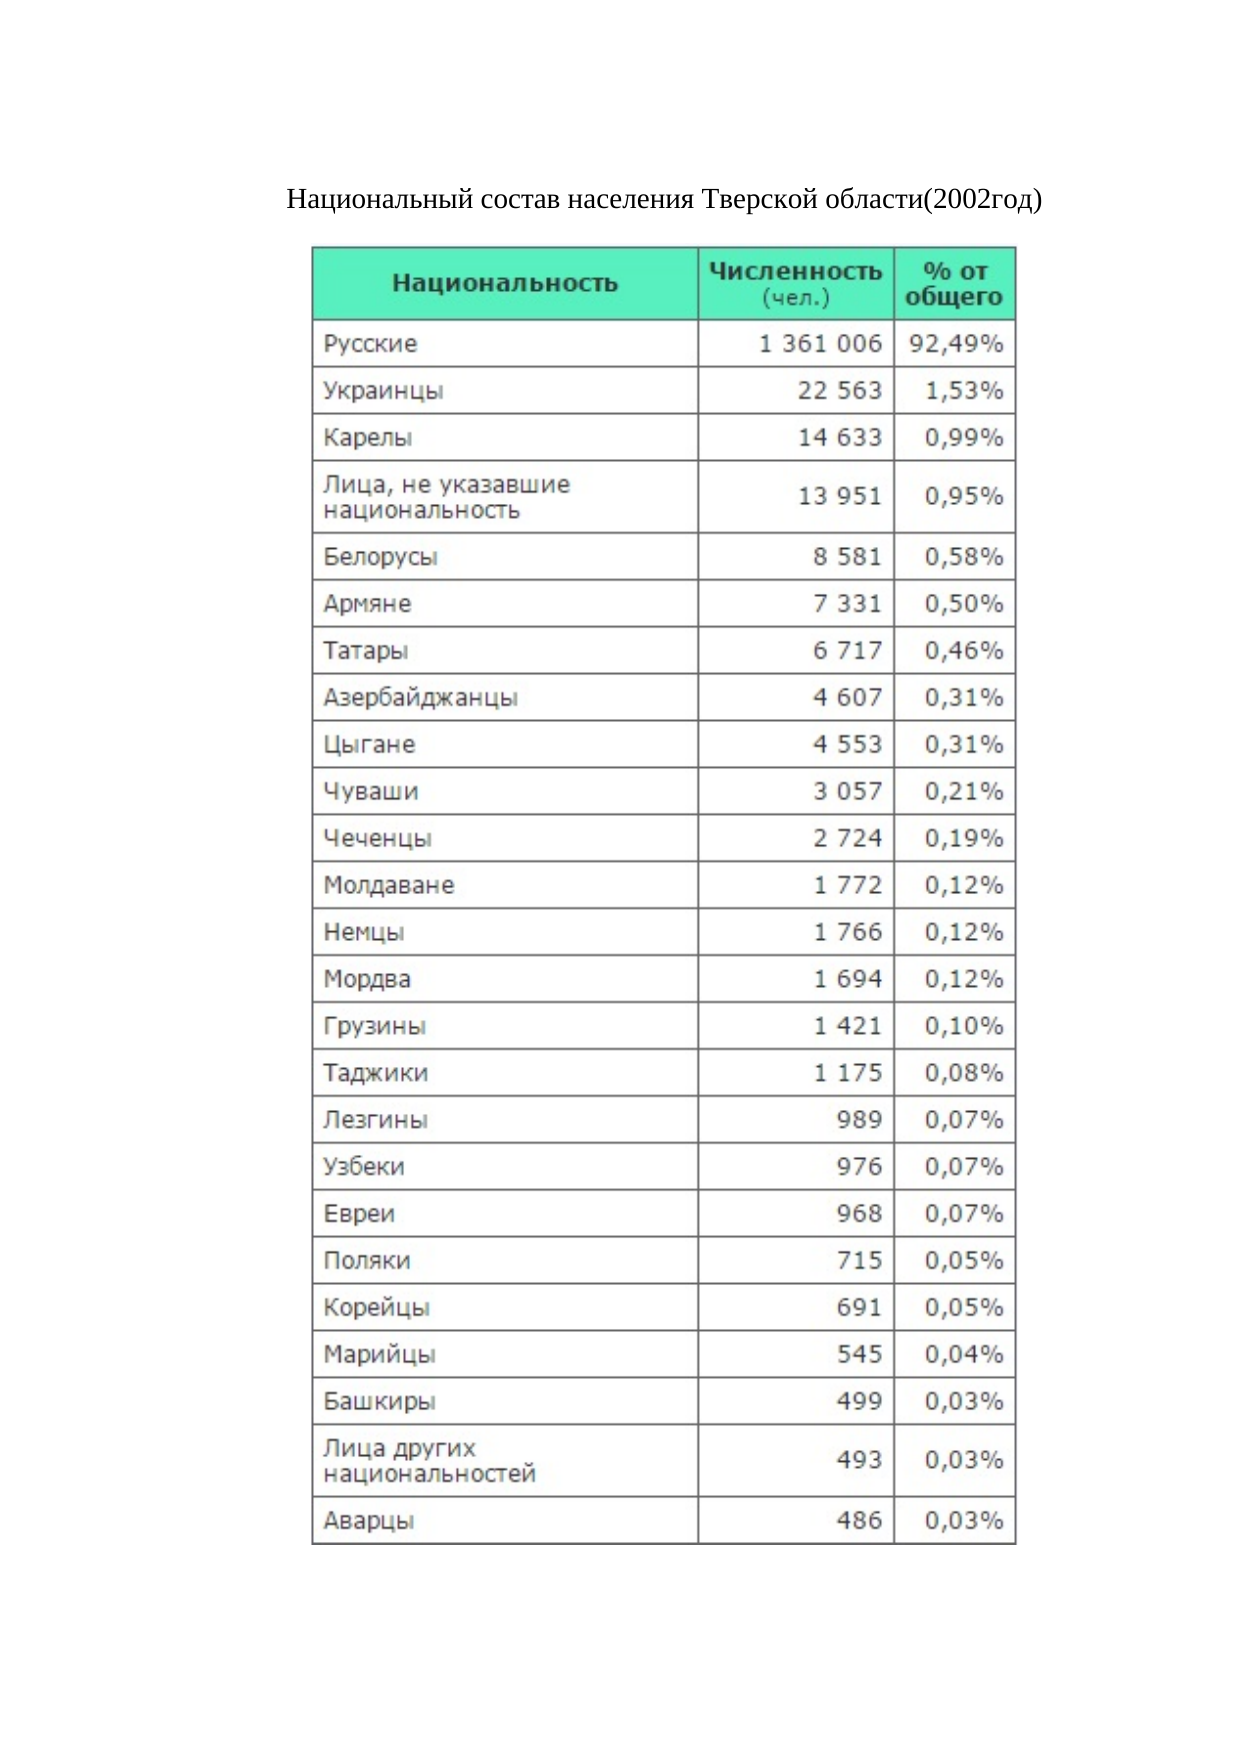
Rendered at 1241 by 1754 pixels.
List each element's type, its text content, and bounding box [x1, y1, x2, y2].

text Национальный состав населения Тверской области(2002год) [177, 181, 1152, 214]
picture [310, 243, 1019, 1545]
